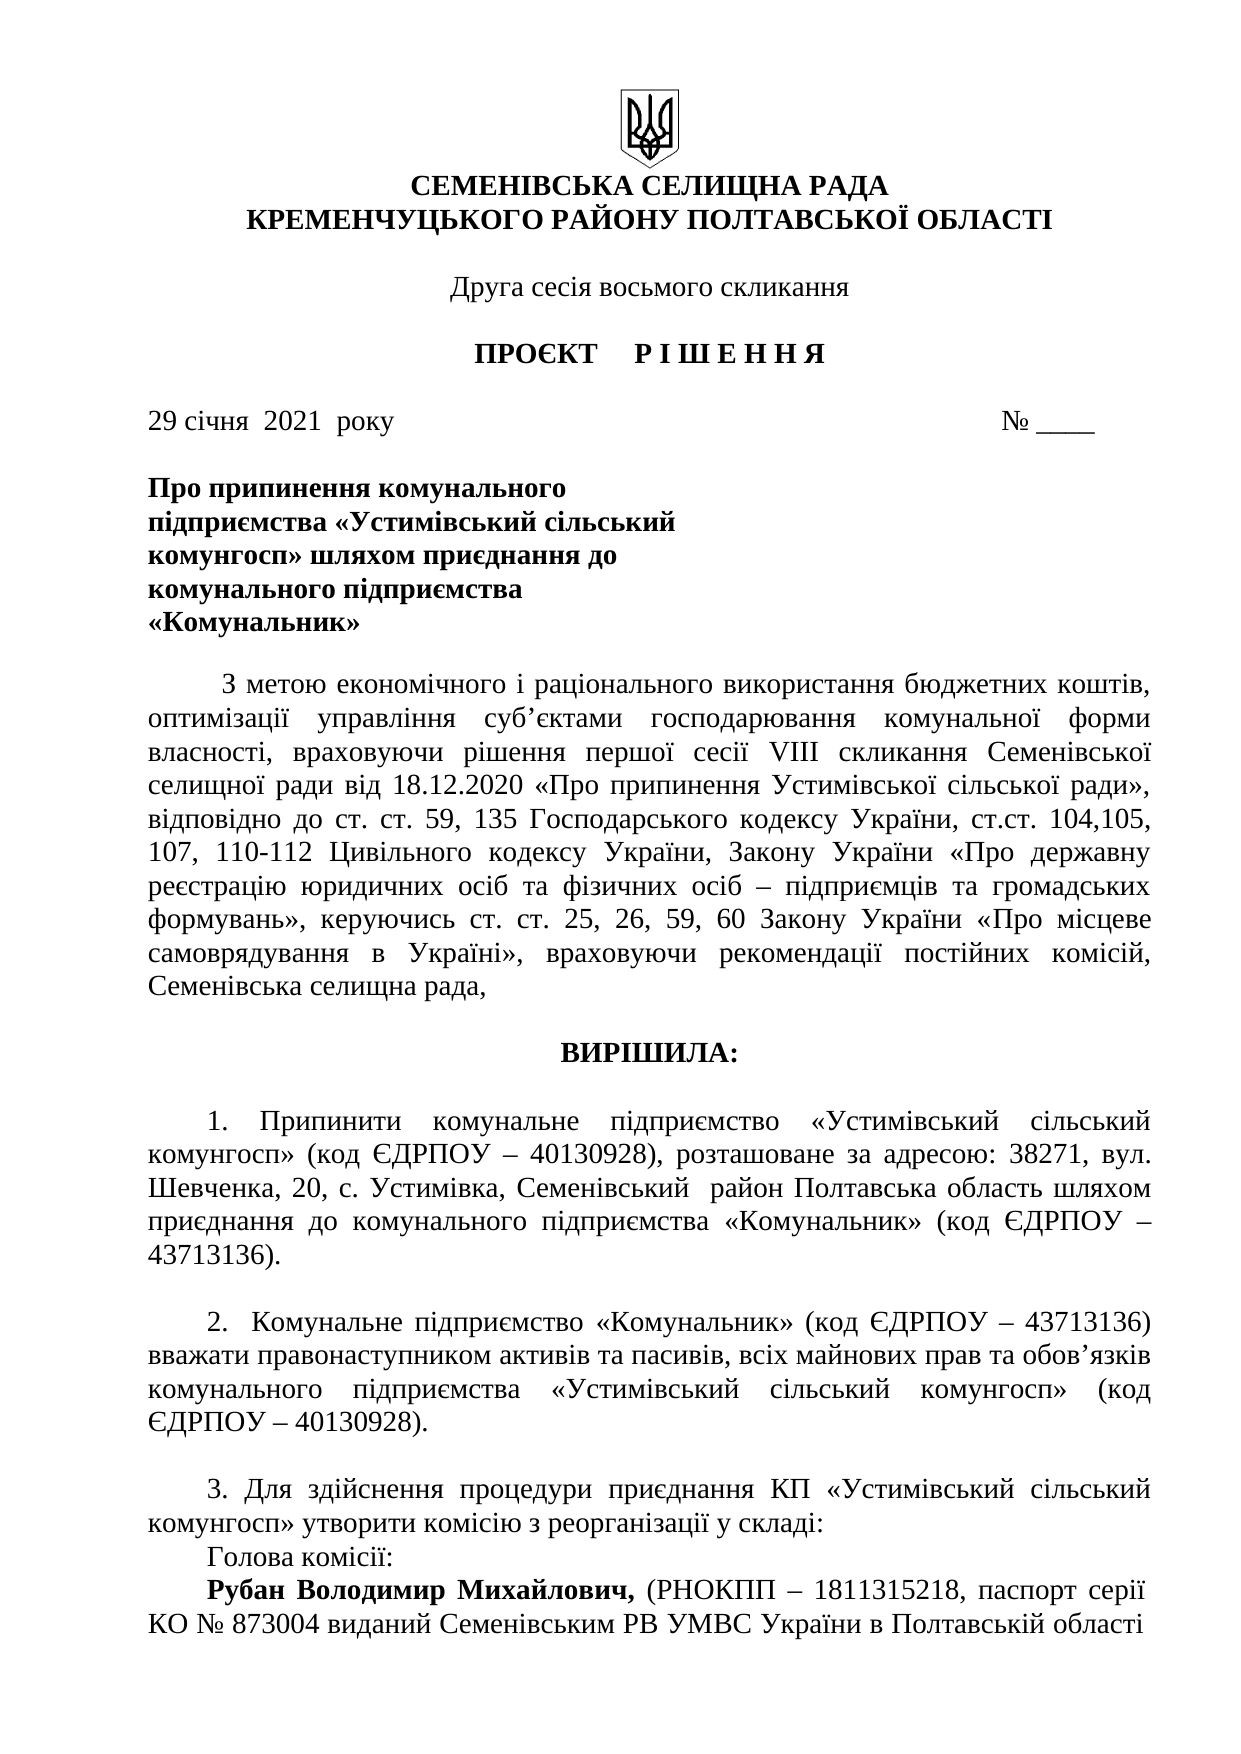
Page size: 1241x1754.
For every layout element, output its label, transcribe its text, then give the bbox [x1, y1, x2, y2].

text КРЕМЕНЧУЦЬКОГО РАЙОНУ ПОЛТАВСЬКОЇ ОБЛАСТІ [148, 202, 1152, 235]
text 3. Для здійснення процедури приєднання КП «Устимівський сільський комунгосп» утворити комісію з реорганізації у складі: [148, 1472, 1152, 1539]
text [148, 1572, 1145, 1639]
text Друга сесія восьмого скликання [148, 269, 1152, 302]
picture [619, 88, 680, 169]
text СЕМЕНІВСЬКА СЕЛИЩНА РАДА [148, 168, 1152, 202]
text Про припинення комунального підприємства «Устимівський сільський комунгосп» шляхом приєднання до комунального підприємства «Комунальник» [148, 470, 723, 638]
text 1. Припинити комунальне підприємство «Устимівський сільський комунгосп» (код ЄДРПОУ – 40130928), розташоване за адресою: 38271, вул. Шевченка, 20, с. Устимівка, Семенівський район Полтавська область шляхом приєднання до комунального підприємства «Комунальник» (код ЄДРПОУ –43713136). [148, 1103, 1152, 1270]
text ВИРІШИЛА: [148, 1036, 1152, 1069]
text ПРОЄКТ Р І Ш Е Н Н Я [148, 336, 1152, 369]
text 2. Комунальне підприємство «Комунальник» (код ЄДРПОУ – 43713136) вважати правонаступником активів та пасивів, всіх майнових прав та обов’язків комунального підприємства «Устимівський сільський комунгосп» (код ЄДРПОУ – 40130928). [148, 1304, 1152, 1438]
text З метою економічного і раціонального використання бюджетних коштів, оптимізації управління суб’єктами господарювання комунальної форми власності, враховуючи рішення першої сесії VIII скликання Семенівської селищної ради від 18.12.2020 «Про припинення Устимівської сільської ради», відповідно до ст. ст. 59, 135 Господарського кодексу України, ст.ст. 104,105, 107, 110-112 Цивільного кодексу України, Закону України «Про державну реєстрацію юридичних осіб та фізичних осіб – підприємців та громадських формувань», керуючись ст. ст. 25, 26, 59, 60 Закону України «Про місцеве самоврядування в Україні», враховуючи рекомендації постійних комісій, Семенівська селищна рада, [148, 667, 1152, 1002]
text Голова комісії: [148, 1539, 1145, 1572]
text 29 січня 2021 року № ____ [148, 403, 1152, 437]
